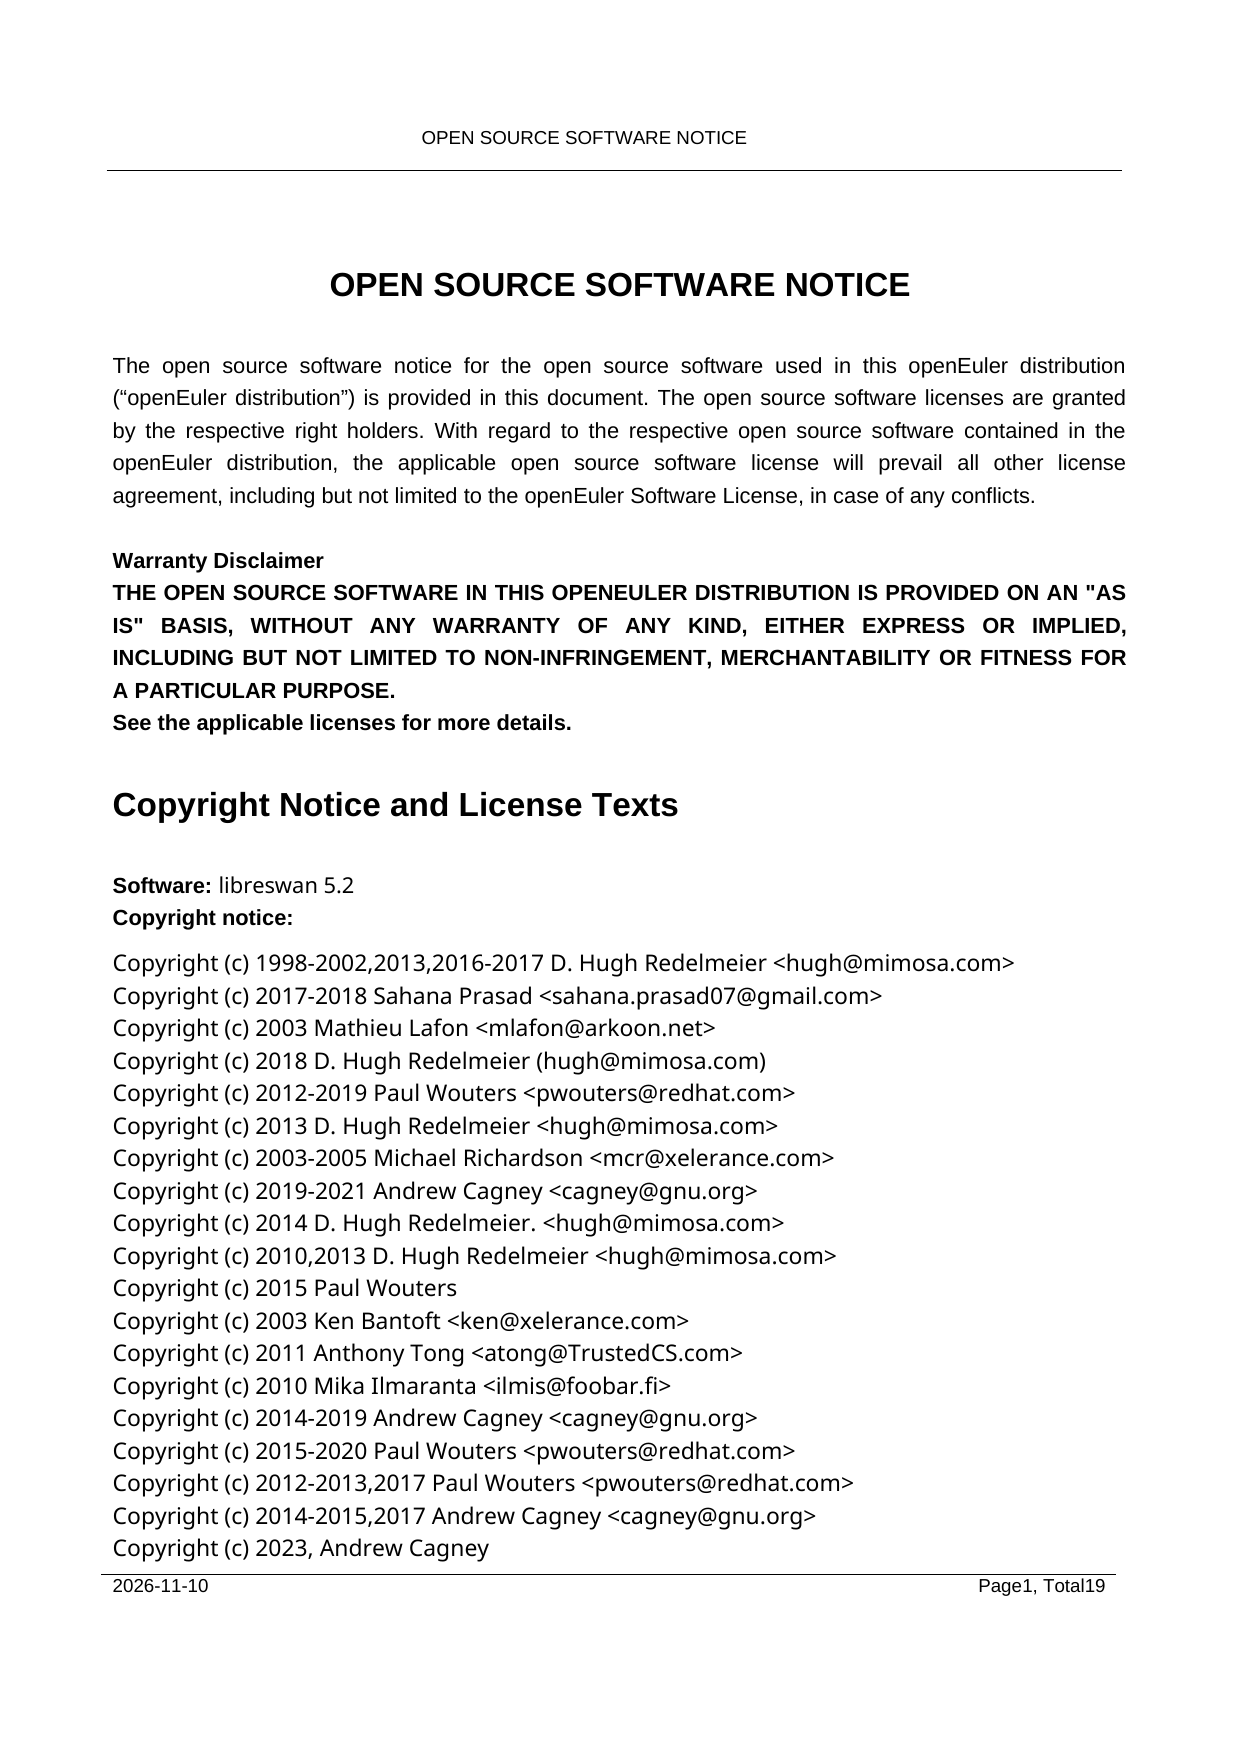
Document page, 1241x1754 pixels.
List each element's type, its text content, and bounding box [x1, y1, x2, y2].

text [112, 947, 1128, 1564]
text OPEN SOURCE SOFTWARE NOTICE [112, 251, 1128, 316]
text Copyright notice: [112, 901, 1128, 934]
text Copyright Notice and License Texts [112, 771, 1128, 836]
title Software: libreswan 5.2 [112, 869, 1128, 901]
text Warranty Disclaimer [112, 544, 1128, 576]
text The open source software notice for the open source software used in this openEuler distribution (“openEuler distribution”) is provided in this document. The open source software licenses are granted by the respective right holders. With regard to the respective open source software contained in the openEuler distribution, the applicable open source software license will prevail all other license agreement, including but not limited to the openEuler Software License, in case of any conflicts. [112, 349, 1128, 511]
text THE OPEN SOURCE SOFTWARE IN THIS OPENEULER DISTRIBUTION IS PROVIDED ON AN "AS IS" BASIS, WITHOUT ANY WARRANTY OF ANY KIND, EITHER EXPRESS OR IMPLIED, INCLUDING BUT NOT LIMITED TO NON-INFRINGEMENT, MERCHANTABILITY OR FITNESS FOR A PARTICULAR PURPOSE. See the applicable licenses for more details. [112, 576, 1128, 739]
